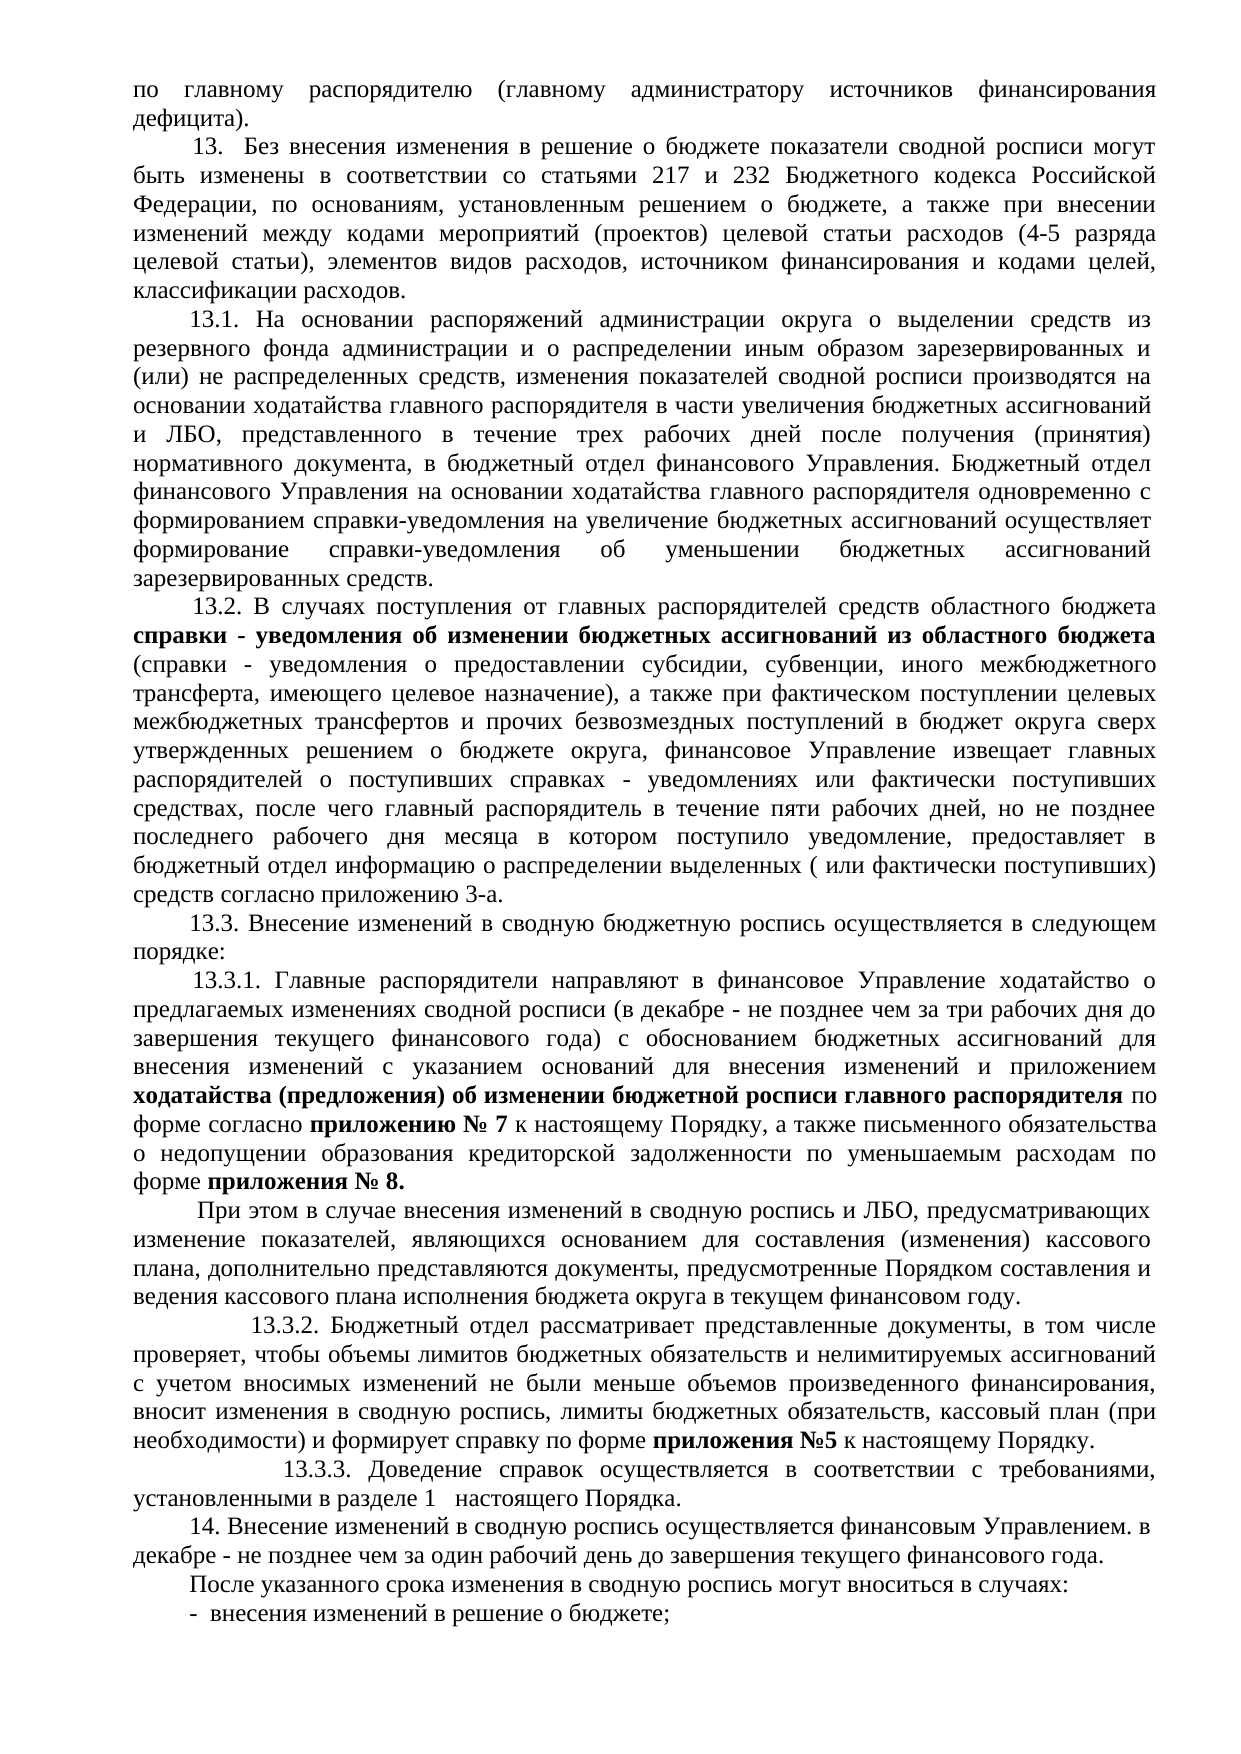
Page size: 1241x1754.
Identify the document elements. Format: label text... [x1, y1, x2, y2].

text 13.3.2. Бюджетный отдел рассматривает представленные документы, в том числе проверяет, чтобы объемы лимитов бюджетных обязательств и нелимитируемых ассигнований с учетом вносимых изменений не были меньше объемов произведенного финансирования, вносит изменения в сводную роспись, лимиты бюджетных обязательств, кассовый план (при необходимости) и формирует справку по форме приложения №5 к настоящему Порядку. [133, 1310, 1157, 1454]
text 13.3.1. Главные распорядители направляют в финансовое Управление ходатайство о предлагаемых изменениях сводной росписи (в декабре - не позднее чем за три рабочих дня до завершения текущего финансового года) с обоснованием бюджетных ассигнований для внесения изменений с указанием оснований для внесения изменений и приложением ходатайства (предложения) об изменении бюджетной росписи главного распорядителя по форме согласно приложению № 7 к настоящему Порядку, а также письменного обязательства о недопущении образования кредиторской задолженности по уменьшаемым расходам по форме приложения № 8. [133, 965, 1157, 1195]
text 13.3. Внесение изменений в сводную бюджетную роспись осуществляется в следующем порядке: [133, 908, 1157, 965]
text При этом в случае внесения изменений в сводную роспись и ЛБО, предусматривающих изменение показателей, являющихся основанием для составления (изменения) кассового плана, дополнительно представляются документы, предусмотренные Порядком составления и ведения кассового плана исполнения бюджета округа в текущем финансовом году. [133, 1195, 1152, 1310]
text 13.3.3. Доведение справок осуществляется в соответствии с требованиями, установленными в разделе 1 настоящего Порядка. [133, 1454, 1157, 1511]
text 13.1. На основании распоряжений администрации округа о выделении средств из резервного фонда администрации и о распределении иным образом зарезервированных и (или) не распределенных средств, изменения показателей сводной росписи производятся на основании ходатайства главного распорядителя в части увеличения бюджетных ассигнований и ЛБО, представленного в течение трех рабочих дней после получения (принятия) нормативного документа, в бюджетный отдел финансового Управления. Бюджетный отдел финансового Управления на основании ходатайства главного распорядителя одновременно с формированием справки-уведомления на увеличение бюджетных ассигнований осуществляет формирование справки-уведомления об уменьшении бюджетных ассигнований зарезервированных средств. [133, 304, 1152, 591]
text 14. Внесение изменений в сводную роспись осуществляется финансовым Управлением. в декабре - не позднее чем за один рабочий день до завершения текущего финансового года. [133, 1511, 1152, 1569]
text После указанного срока изменения в сводную роспись могут вноситься в случаях: [133, 1569, 1157, 1598]
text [133, 74, 1157, 131]
text - внесения изменений в решение о бюджете; [133, 1598, 1157, 1626]
text 13. Без внесения изменения в решение о бюджете показатели сводной росписи могут быть изменены в соответствии со статьями 217 и 232 Бюджетного кодекса Российской Федерации, по основаниям, установленным решением о бюджете, а также при внесении изменений между кодами мероприятий (проектов) целевой статьи расходов (4-5 разряда целевой статьи), элементов видов расходов, источником финансирования и кодами целей, классификации расходов. [133, 131, 1157, 304]
text 13.2. В случаях поступления от главных распорядителей средств областного бюджета справки - уведомления об изменении бюджетных ассигнований из областного бюджета (справки - уведомления о предоставлении субсидии, субвенции, иного межбюджетного трансферта, имеющего целевое назначение), а также при фактическом поступлении целевых межбюджетных трансфертов и прочих безвозмездных поступлений в бюджет округа сверх утвержденных решением о бюджете округа, финансовое Управление извещает главных распорядителей о поступивших справках - уведомлениях или фактически поступивших средствах, после чего главный распорядитель в течение пяти рабочих дней, но не позднее последнего рабочего дня месяца в котором поступило уведомление, предоставляет в бюджетный отдел информацию о распределении выделенных ( или фактически поступивших) средств согласно приложению 3-а. [133, 591, 1157, 908]
